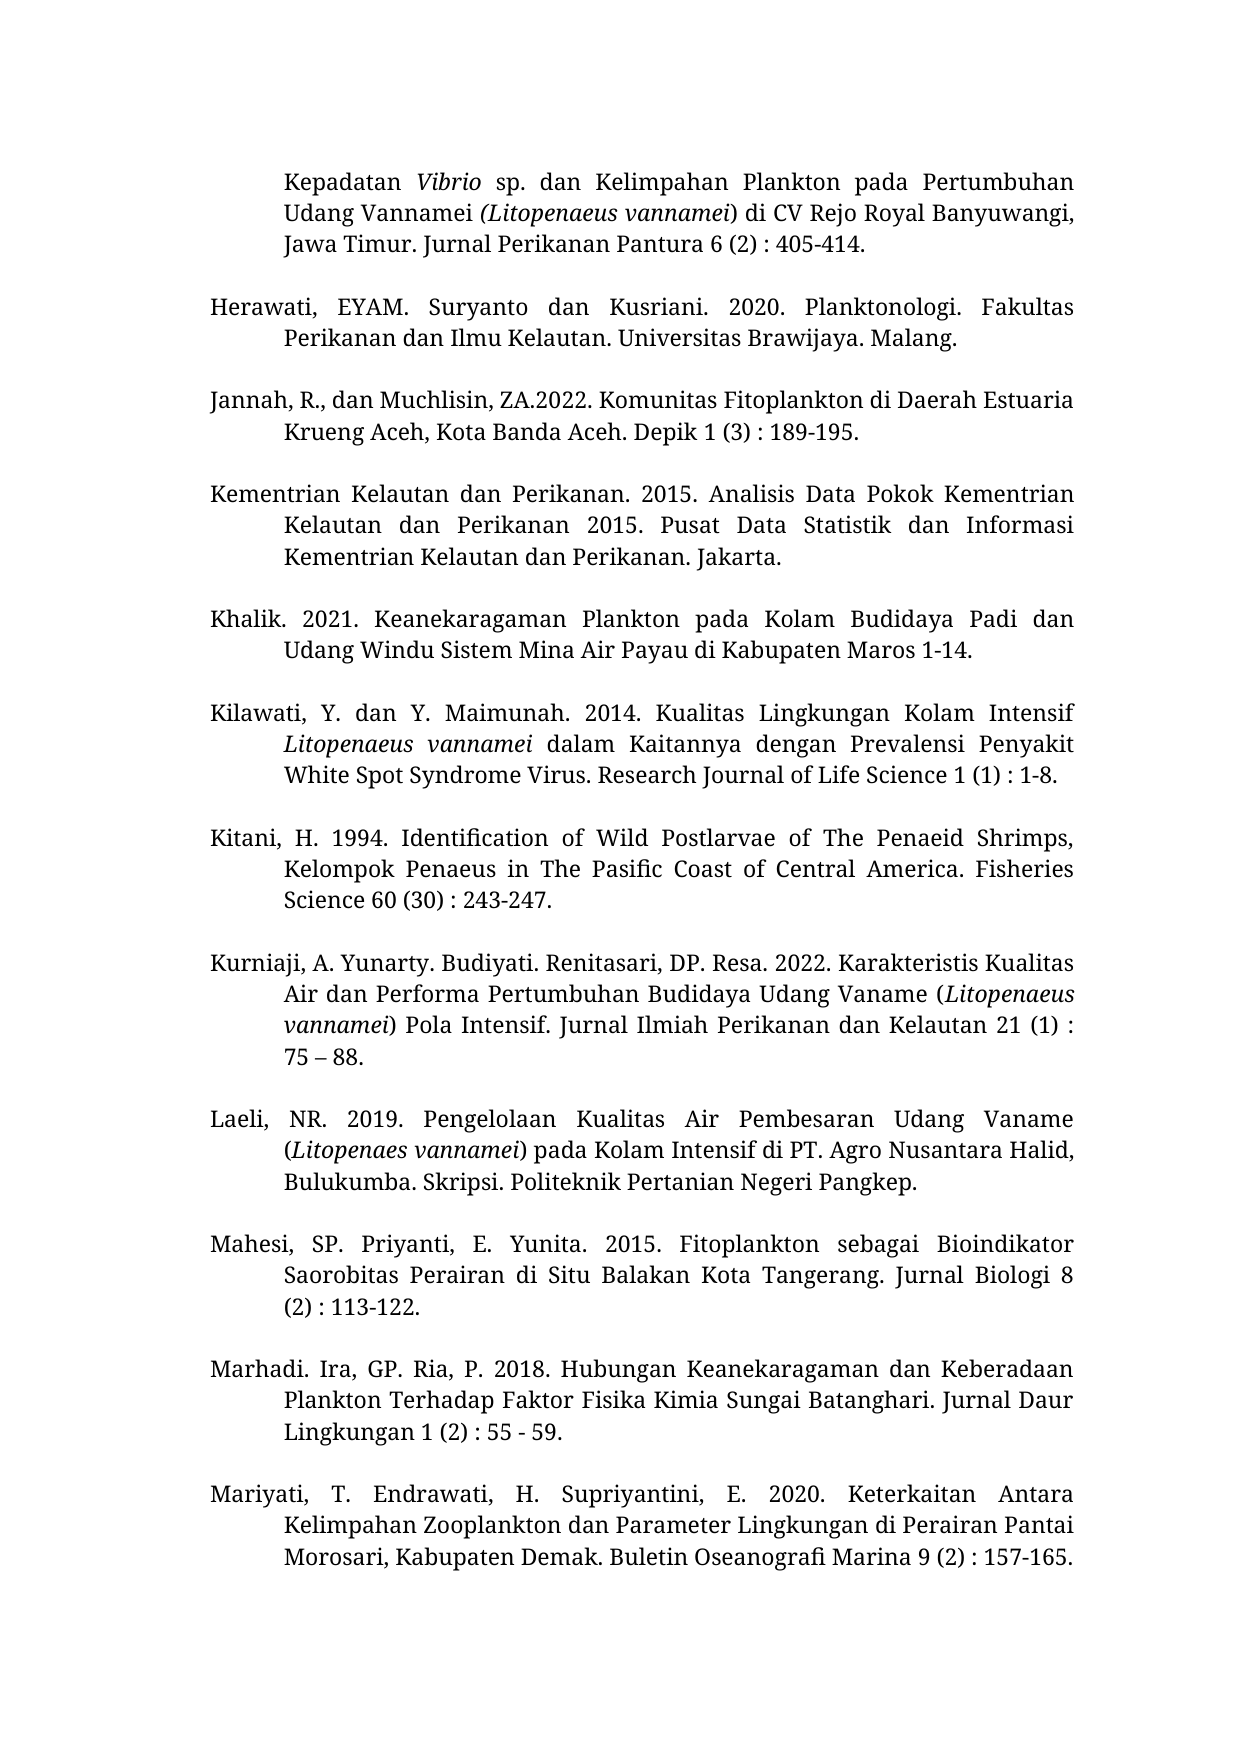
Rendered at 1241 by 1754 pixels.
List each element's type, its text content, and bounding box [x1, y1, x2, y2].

text Kitani, H. 1994. Identification of Wild Postlarvae of The Penaeid Shrimps, Kelompok Penaeus in The Pasific Coast of Central America. Fisheries Science 60 (30) : 243-247. [210, 822, 1075, 915]
text Herawati, EYAM. Suryanto dan Kusriani. 2020. Planktonologi. Fakultas Perikanan dan Ilmu Kelautan. Universitas Brawijaya. Malang. [210, 290, 1075, 353]
text Mahesi, SP. Priyanti, E. Yunita. 2015. Fitoplankton sebagai Bioindikator Saorobitas Perairan di Situ Balakan Kota Tangerang. Jurnal Biologi 8 (2) : 113-122. [210, 1228, 1075, 1322]
text Jannah, R., dan Muchlisin, ZA.2022. Komunitas Fitoplankton di Daerah Estuaria Krueng Aceh, Kota Banda Aceh. Depik 1 (3) : 189-195. [210, 384, 1075, 447]
text Marhadi. Ira, GP. Ria, P. 2018. Hubungan Keanekaragaman dan Keberadaan Plankton Terhadap Faktor Fisika Kimia Sungai Batanghari. Jurnal Daur Lingkungan 1 (2) : 55 - 59. [210, 1353, 1075, 1447]
text Mariyati, T. Endrawati, H. Supriyantini, E. 2020. Keterkaitan Antara Kelimpahan Zooplankton dan Parameter Lingkungan di Perairan Pantai Morosari, Kabupaten Demak. Buletin Oseanografi Marina 9 (2) : 157-165. [210, 1478, 1075, 1572]
text Kilawati, Y. dan Y. Maimunah. 2014. Kualitas Lingkungan Kolam Intensif Litopenaeus vannamei dalam Kaitannya dengan Prevalensi Penyakit White Spot Syndrome Virus. Research Journal of Life Science 1 (1) : 1-8. [210, 697, 1075, 790]
text Khalik. 2021. Keanekaragaman Plankton pada Kolam Budidaya Padi dan Udang Windu Sistem Mina Air Payau di Kabupaten Maros 1-14. [210, 603, 1075, 665]
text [210, 165, 1075, 259]
text Kementrian Kelautan dan Perikanan. 2015. Analisis Data Pokok Kementrian Kelautan dan Perikanan 2015. Pusat Data Statistik dan Informasi Kementrian Kelautan dan Perikanan. Jakarta. [210, 478, 1075, 572]
text Laeli, NR. 2019. Pengelolaan Kualitas Air Pembesaran Udang Vaname (Litopenaes vannamei) pada Kolam Intensif di PT. Agro Nusantara Halid, Bulukumba. Skripsi. Politeknik Pertanian Negeri Pangkep. [210, 1103, 1075, 1197]
text Kurniaji, A. Yunarty. Budiyati. Renitasari, DP. Resa. 2022. Karakteristis Kualitas Air dan Performa Pertumbuhan Budidaya Udang Vaname (Litopenaeus vannamei) Pola Intensif. Jurnal Ilmiah Perikanan dan Kelautan 21 (1) : 75 – 88. [210, 947, 1075, 1072]
